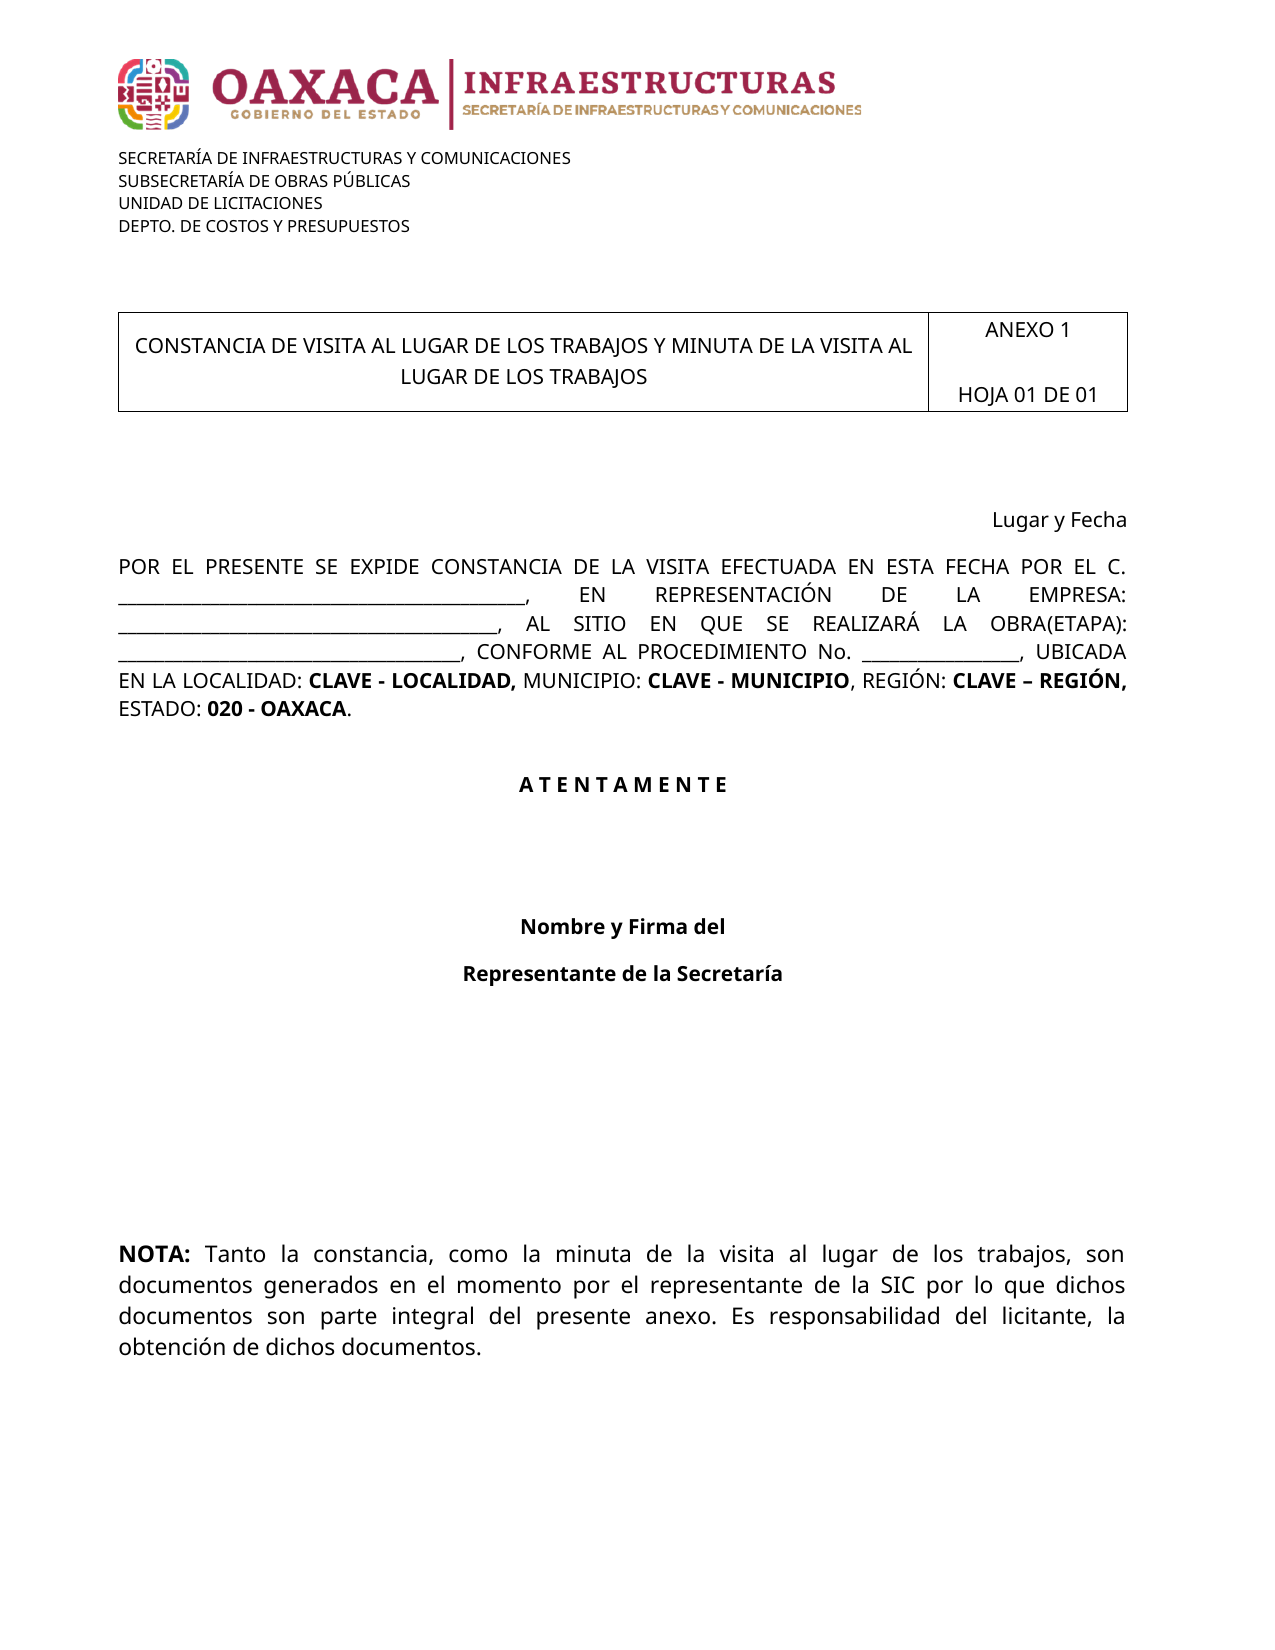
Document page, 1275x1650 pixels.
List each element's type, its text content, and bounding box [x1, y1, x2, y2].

text NOTA: Tanto la constancia, como la minuta de la visita al lugar de los trabajos, son documentos generados en el momento por el representante de la SIC por lo que dichos documentos son parte integral del presente anexo. Es responsabilidad del licitante, la obtención de dichos documentos. [118, 1238, 1127, 1363]
table_header CONSTANCIA DE VISITA AL LUGAR DE LOS TRABAJOS Y MINUTA DE LA VISITA AL LUGAR DE LOS TRABAJOS [119, 313, 928, 411]
text Representante de la Secretaría [118, 959, 1127, 987]
text Nombre y Firma del [118, 912, 1127, 940]
table_header ANEXO 1 HOJA 01 DE 01 [929, 313, 1127, 411]
text POR EL PRESENTE SE EXPIDE CONSTANCIA DE LA VISITA EFECTUADA EN ESTA FECHA POR EL C. ____________________________________________, EN REPRESENTACIÓN DE LA EMPRESA: _________________________________________, AL SITIO EN QUE SE REALIZARÁ LA OBRA(ETAPA): _____________________________________, CONFORME AL PROCEDIMIENTO No. _________________, UBICADA EN LA LOCALIDAD: CLAVE - LOCALIDAD, MUNICIPIO: CLAVE - MUNICIPIO, REGIÓN: CLAVE – REGIÓN, ESTADO: 020 - OAXACA. [118, 552, 1127, 723]
text Lugar y Fecha [118, 505, 1127, 533]
picture [118, 59, 862, 130]
text A T E N T A M E N T E [118, 770, 1127, 798]
